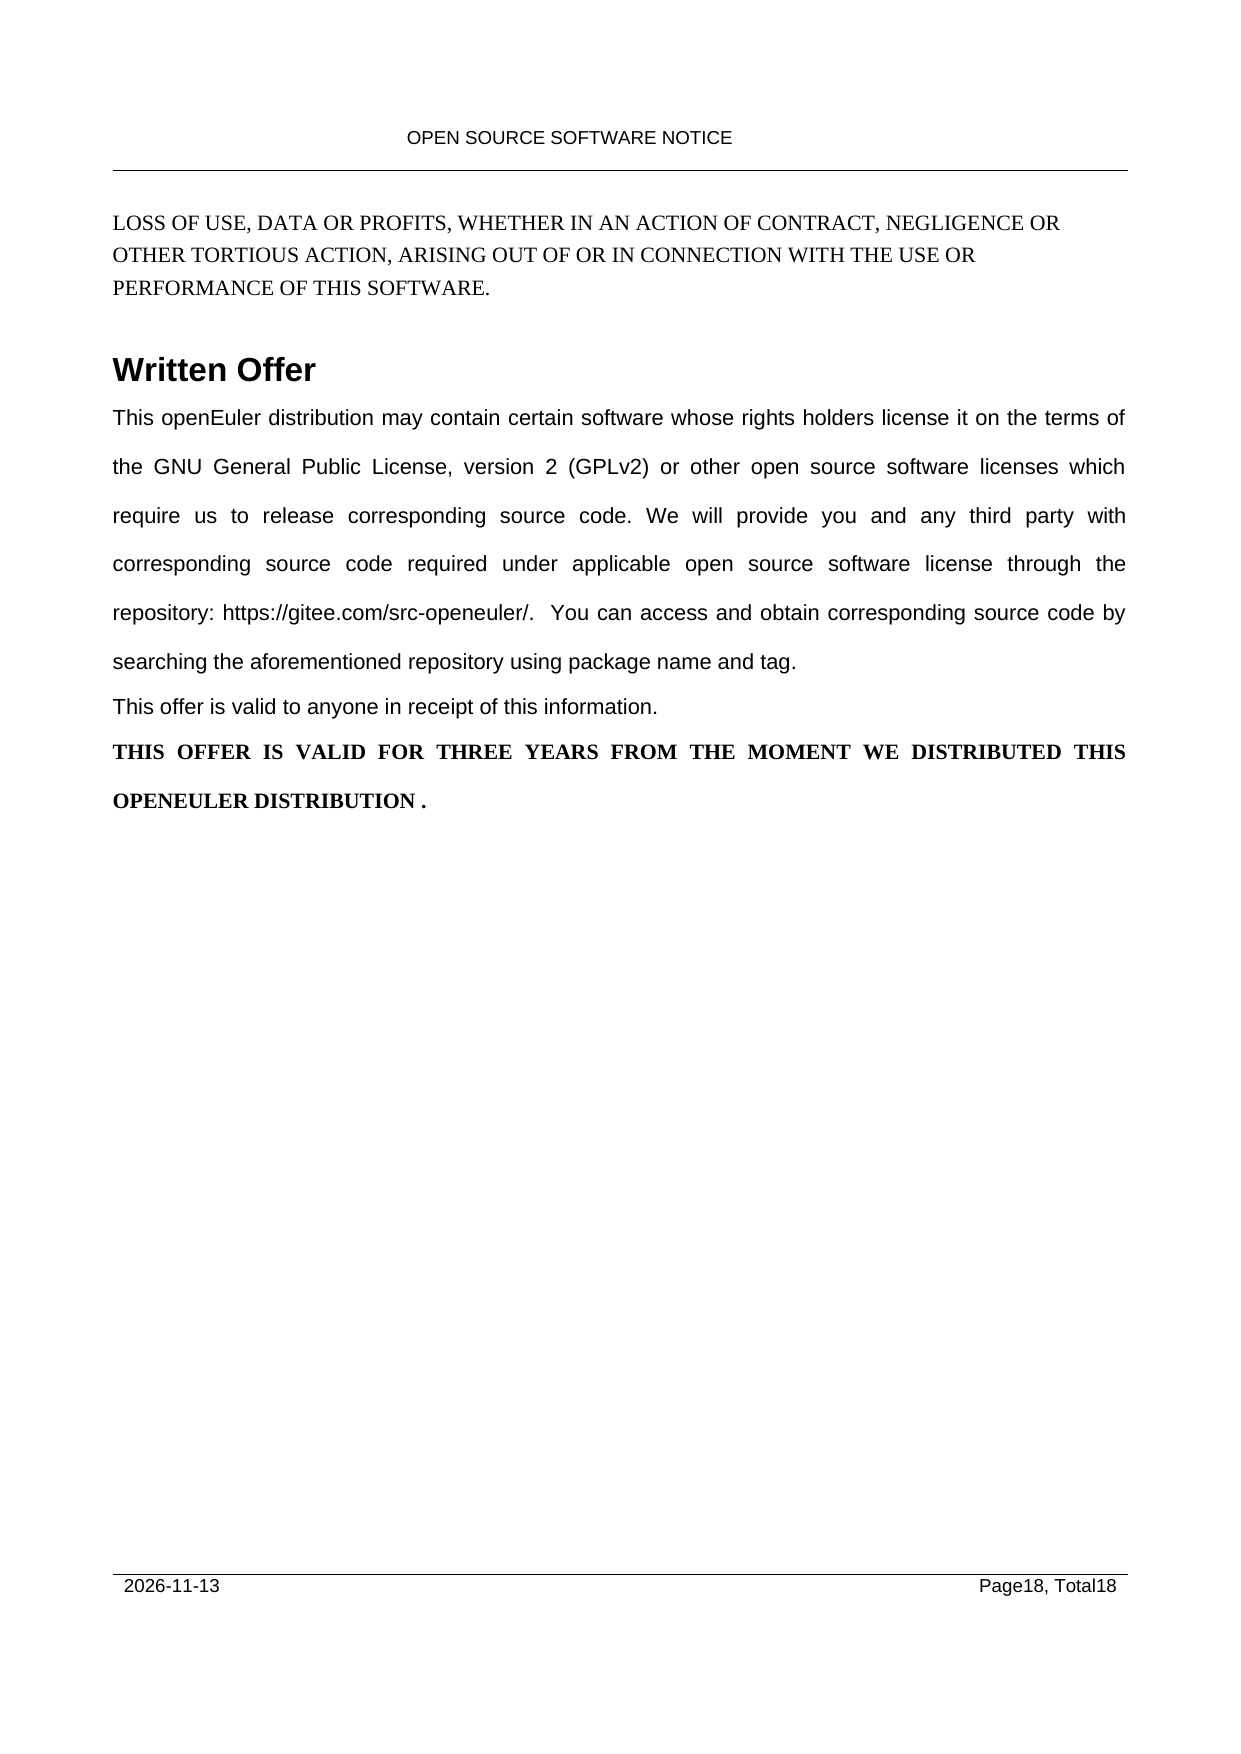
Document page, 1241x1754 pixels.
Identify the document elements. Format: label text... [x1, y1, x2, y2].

text This offer is valid to anyone in receipt of this information. [112, 690, 1128, 723]
text Written Offer [112, 336, 1128, 401]
text This openEuler distribution may contain certain software whose rights holders license it on the terms of the GNU General Public License, version 2 (GPLv2) or other open source software licenses which require us to release corresponding source code. We will provide you and any third party with corresponding source code required under applicable open source software license through the repository: https://gitee.com/src-openeuler/. You can access and obtain corresponding source code by searching the aforementioned repository using package name and tag. [112, 401, 1128, 678]
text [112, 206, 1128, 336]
text THIS OFFER IS VALID FOR THREE YEARS FROM THE MOMENT WE DISTRIBUTED THIS OPENEULER DISTRIBUTION . [112, 735, 1128, 817]
